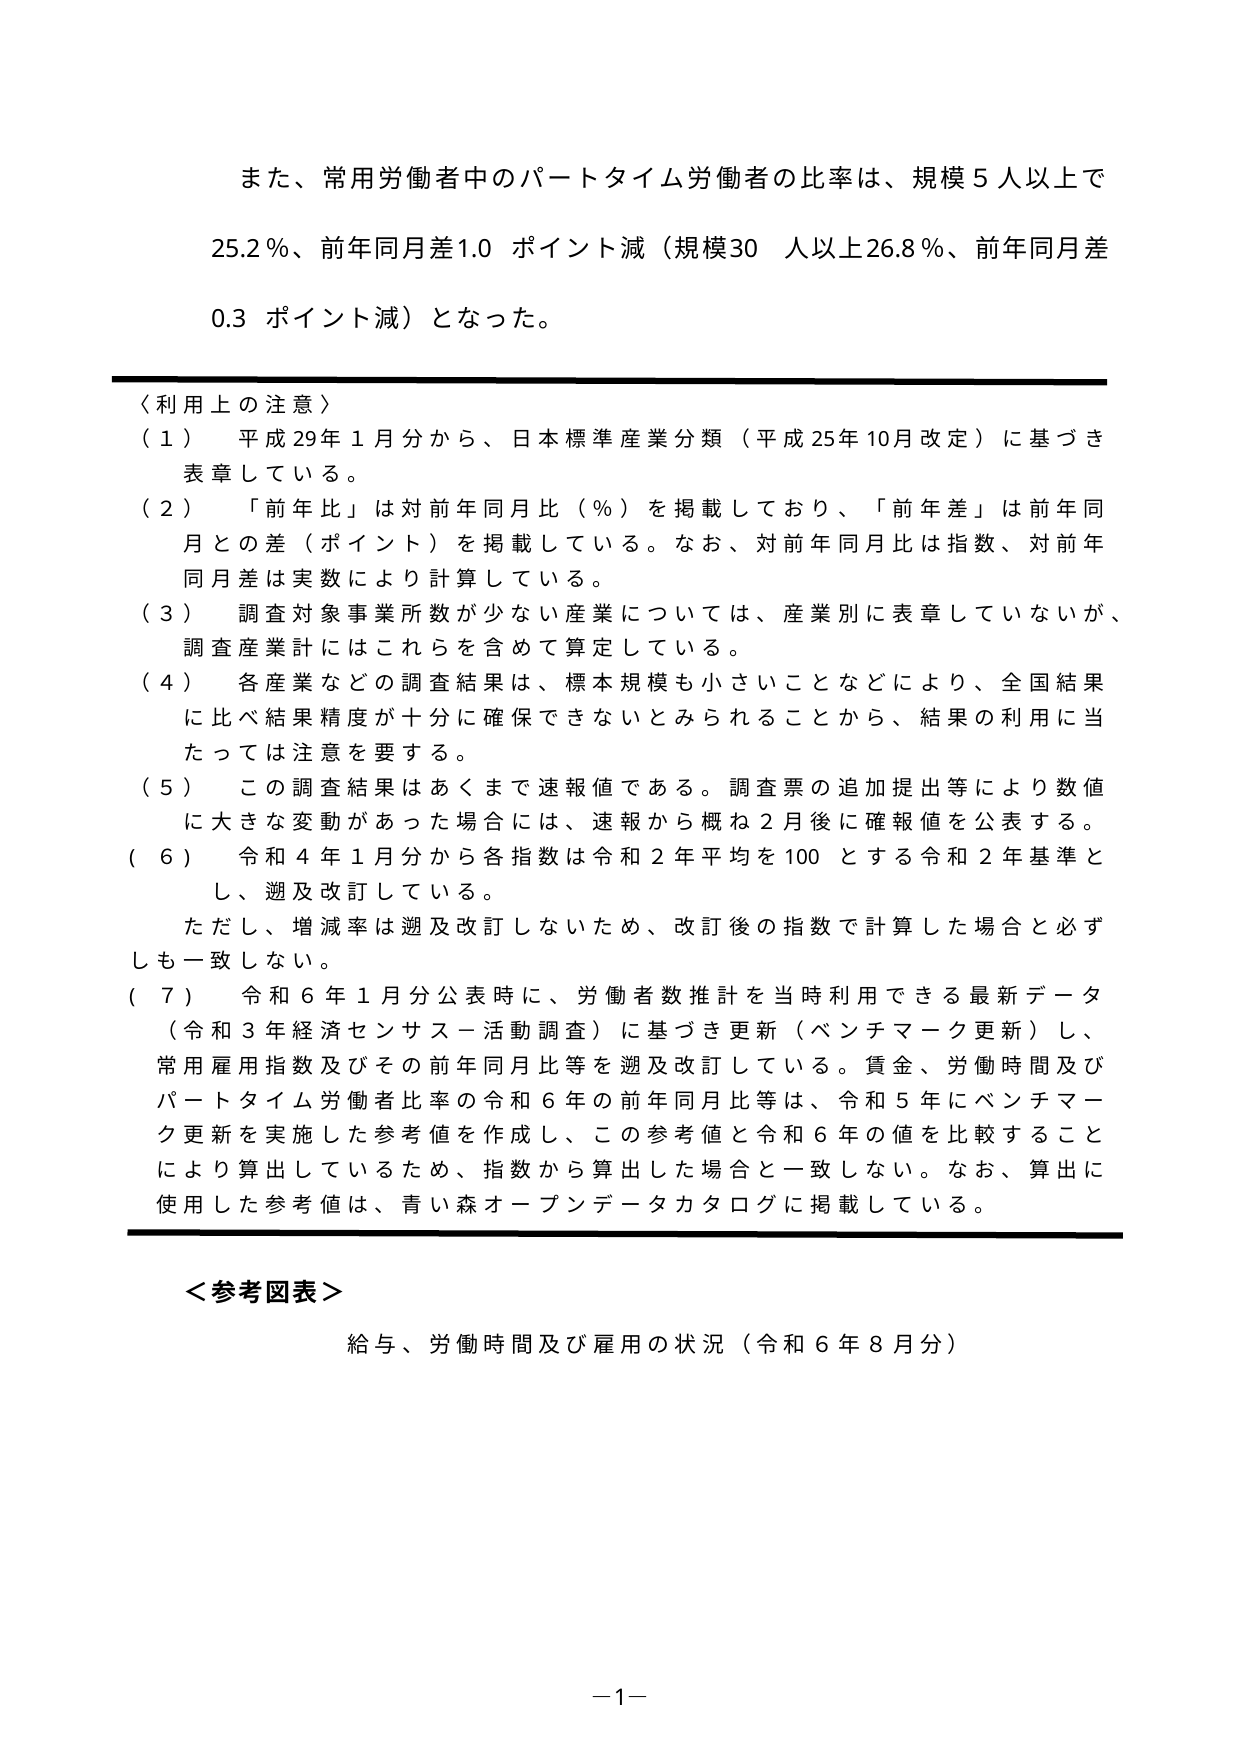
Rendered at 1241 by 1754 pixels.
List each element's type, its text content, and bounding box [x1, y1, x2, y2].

text (７) 令和６年１月分公表時に、労働者数推計を当時利用できる最新データ（令和３年経済センサス－活動調査）に基づき更新（ベンチマーク更新）し、常用雇用指数及びその前年同月比等を遡及改訂している。賃金、労働時間及びパートタイム労働者比率の令和６年の前年同月比等は、令和５年にベンチマーク更新を実施した参考値を作成し、この参考値と令和６年の値を比較することにより算出しているため、指数から算出した場合と一致しない。なお、算出に使用した参考値は、青い森オープンデータカタログに掲載している。 [129, 977, 1111, 1221]
text 給与、労働時間及び雇用の状況（令和６年８月分） [129, 1325, 1111, 1360]
text （１） 平成29年１月分から、日本標準産業分類（平成25年10月改定）に基づき表章している。 [129, 421, 1111, 490]
text （５） この調査結果はあくまで速報値である。調査票の追加提出等により数値に大きな変動があった場合には、速報から概ね２月後に確報値を公表する。 [129, 768, 1111, 838]
text また、常用労働者中のパートタイム労働者の比率は、規模５人以上で25.2％、前年同月差1.0ポイント減（規模30人以上26.8％、前年同月差0.3ポイント減）となった。 [184, 142, 1111, 351]
text (６) 令和４年１月分から各指数は令和２年平均を100とする令和２年基準とし、遡及改訂している。 [129, 838, 1111, 908]
text （２） 「前年比」は対前年同月比（％）を掲載しており、「前年差」は前年同月との差（ポイント）を掲載している。なお、対前年同月比は指数、対前年同月差は実数により計算している。 [129, 490, 1111, 594]
text ＜参考図表＞ [129, 1256, 1111, 1325]
text ただし、増減率は遡及改訂しないため、改訂後の指数で計算した場合と必ずしも一致しない。 [129, 908, 1111, 977]
text （３） 調査対象事業所数が少ない産業については、産業別に表章していないが、調査産業計にはこれらを含めて算定している。 [129, 594, 1111, 664]
text （４） 各産業などの調査結果は、標本規模も小さいことなどにより、全国結果に比べ結果精度が十分に確保できないとみられることから、結果の利用に当たっては注意を要する。 [129, 664, 1111, 768]
text 〈利用上の注意〉 [129, 386, 1111, 421]
